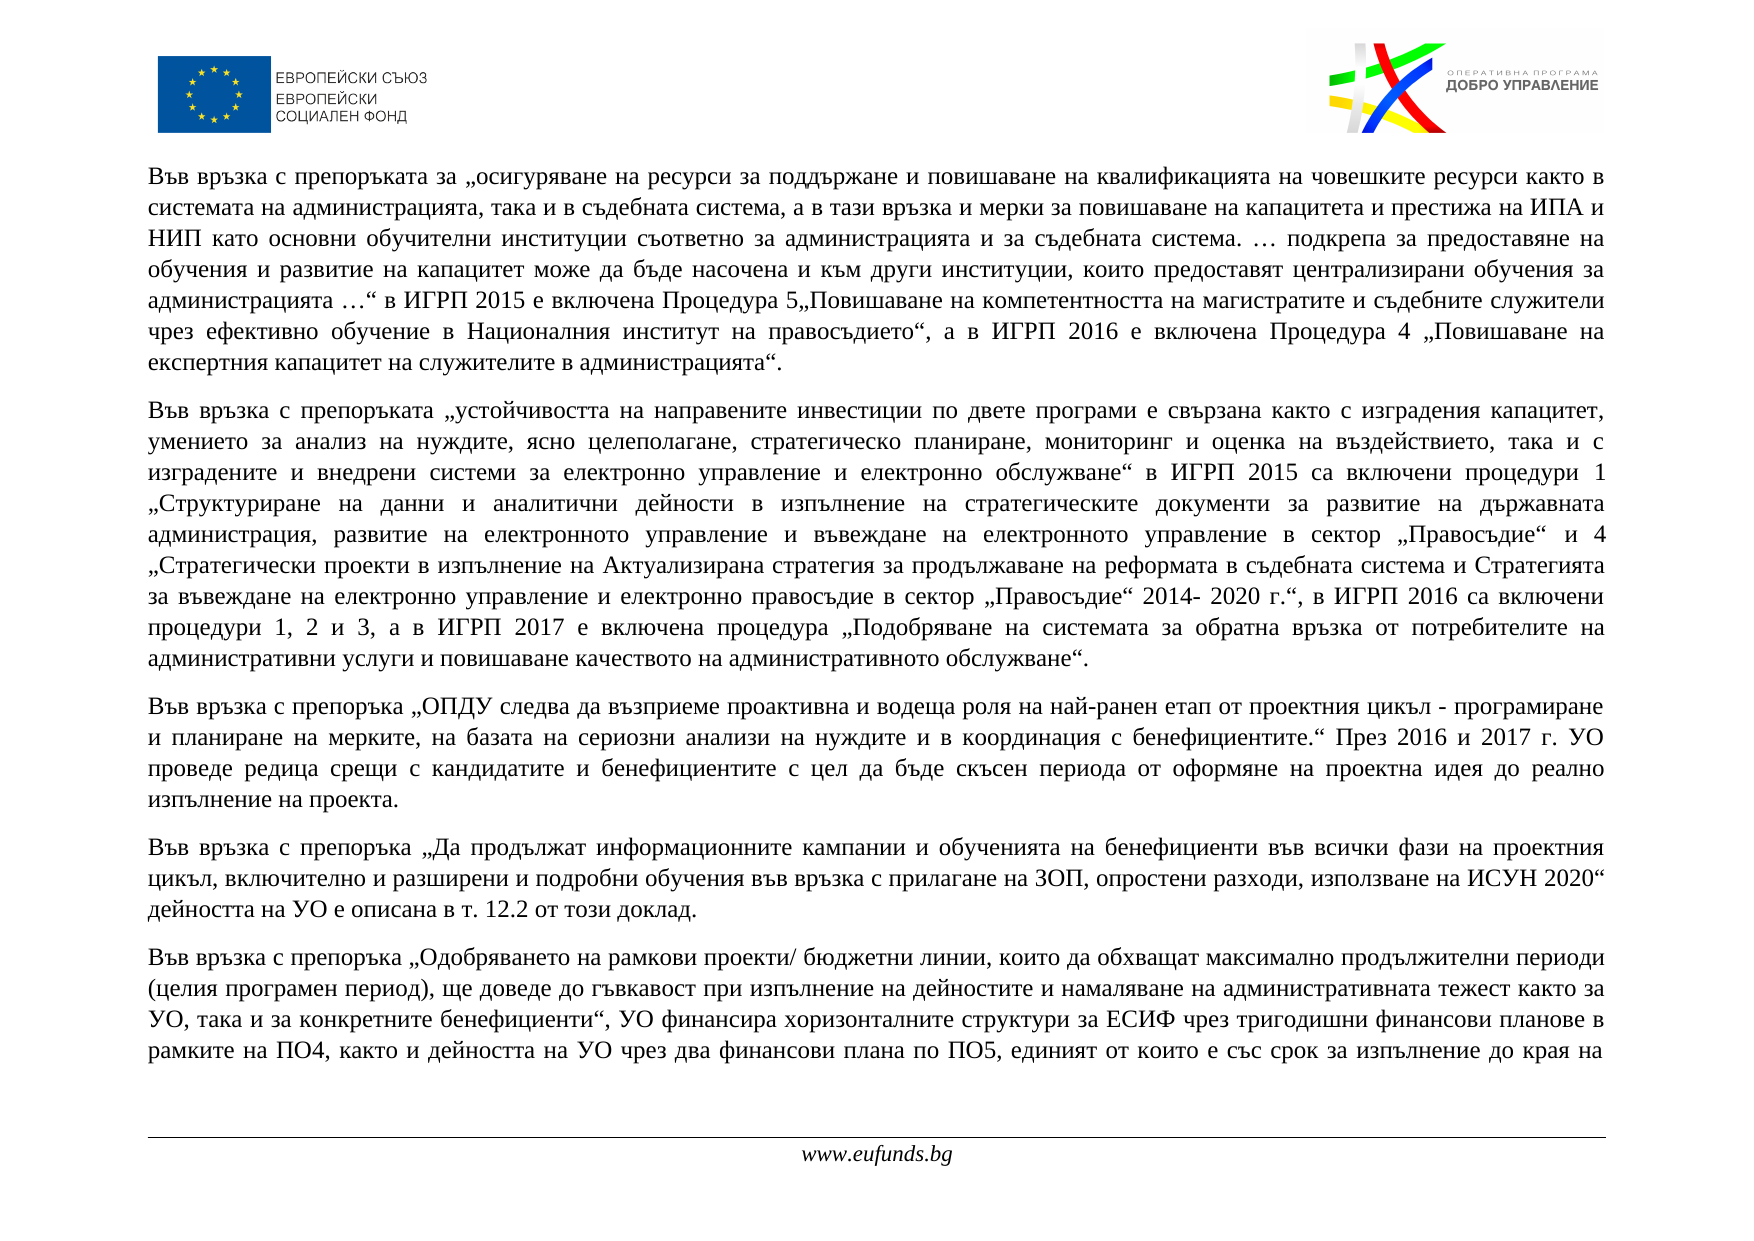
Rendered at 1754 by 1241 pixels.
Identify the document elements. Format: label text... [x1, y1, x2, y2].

picture [157, 56, 427, 133]
text Във връзка с препоръката „устойчивостта на направените инвестиции по двете програми е свързана както с изградения капацитет, умението за анализ на нуждите, ясно целеполагане, стратегическо планиране, мониторинг и оценка на въздействието, така и с изградените и внедрени системи за електронно управление и електронно обслужване“ в ИГРП 2015 са включени процедури 1 „Структуриране на данни и аналитични дейности в изпълнение на стратегическите документи за развитие на държавната администрация, развитие на електронното управление и въвеждане на електронното управление в сектор „Правосъдие“ и 4 „Стратегически проекти в изпълнение на Актуализирана стратегия за продължаване на реформата в съдебната система и Стратегията за въвеждане на електронно управление и електронно правосъдие в сектор „Правосъдие“ 2014- 2020 г.“, в ИГРП 2016 са включени процедури 1, 2 и 3, а в ИГРП 2017 е включена процедура „Подобряване на системата за обратна връзка от потребителите на административни услуги и повишаване качеството на административното обслужване“. [148, 395, 1606, 672]
text Във връзка с препоръка „Да продължат информационните кампании и обученията на бенефициенти във всички фази на проектния цикъл, включително и разширени и подробни обучения във връзка с прилагане на ЗОП, опростени разходи, използване на ИСУН 2020“ дейността на УО е описана в т. 12.2 от този доклад. [148, 832, 1606, 923]
text Във връзка с препоръка „ОПДУ следва да възприеме проактивна и водеща роля на най-ранен етап от проектния цикъл - програмиране и планиране на мерките, на базата на сериозни анализи на нуждите и в координация с бенефициентите.“ През 2016 и 2017 г. УО проведе редица срещи с кандидатите и бенефициентите с цел да бъде скъсен периода от оформяне на проектна идея до реално изпълнение на проекта. [148, 691, 1606, 813]
picture [1306, 28, 1605, 133]
text Във връзка с препоръката за „осигуряване на ресурси за поддържане и повишаване на квалификацията на човешките ресурси както в системата на администрацията, така и в съдебната система, а в тази връзка и мерки за повишаване на капацитета и престижа на ИПА и НИП като основни обучителни институции съответно за администрацията и за съдебната система. … подкрепа за предоставяне на обучения и развитие на капацитет може да бъде насочена и към други институции, които предоставят централизирани обучения за администрацията …“ в ИГРП 2015 е включена Процедура 5„Повишаване на компетентността на магистратите и съдебните служители чрез ефективно обучение в Националния институт на правосъдието“, а в ИГРП 2016 е включена Процедура 4 „Повишаване на експертния капацитет на служителите в администрацията“. [148, 161, 1606, 376]
